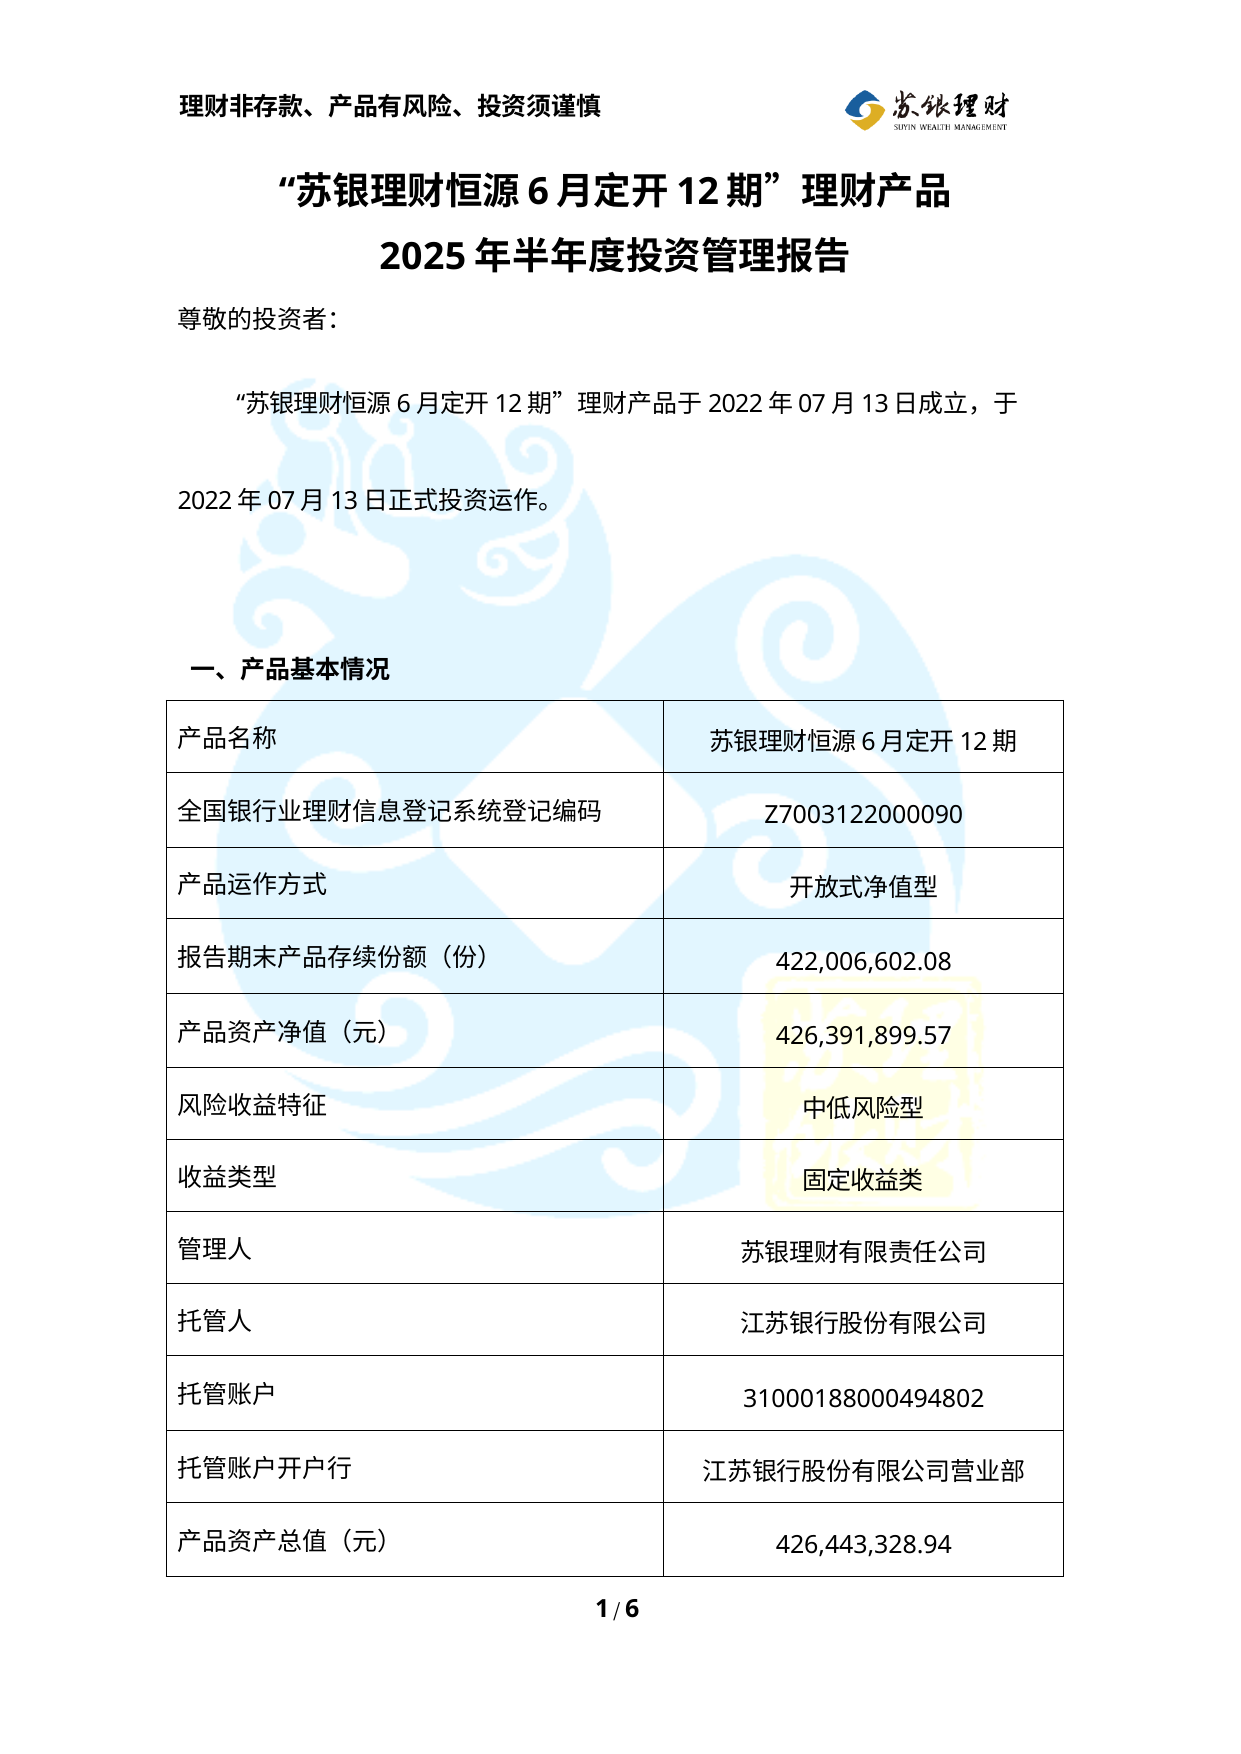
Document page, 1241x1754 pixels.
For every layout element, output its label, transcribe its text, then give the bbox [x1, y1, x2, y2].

table_cell 31000188000494802 [664, 1356, 1063, 1430]
table_cell 中低风险型 [664, 1068, 1063, 1139]
table_cell 托管人 [167, 1284, 663, 1354]
table_cell 产品资产总值（元） [167, 1503, 663, 1576]
table_cell 风险收益特征 [167, 1068, 663, 1139]
table_cell 报告期末产品存续份额（份） [167, 919, 663, 993]
table_cell 江苏银行股份有限公司 [664, 1284, 1063, 1354]
text “苏银理财恒源6月定开12期”理财产品 [177, 156, 1053, 221]
table_cell Z7003122000090 [664, 773, 1063, 847]
table_cell 托管账户 [167, 1356, 663, 1430]
table_header 苏银理财恒源6月定开12期 [664, 701, 1063, 772]
table_cell 苏银理财有限责任公司 [664, 1212, 1063, 1283]
table_cell 固定收益类 [664, 1140, 1063, 1211]
table_cell 426,391,899.57 [664, 994, 1063, 1067]
table_cell 托管账户开户行 [167, 1431, 663, 1502]
table_cell 全国银行业理财信息登记系统登记编码 [167, 773, 663, 847]
text 2025年半年度投资管理报告 [177, 221, 1053, 286]
table_cell 产品运作方式 [167, 848, 663, 918]
table_cell 江苏银行股份有限公司营业部 [664, 1431, 1063, 1502]
table_cell 产品资产净值（元） [167, 994, 663, 1067]
table_cell 426,443,328.94 [664, 1503, 1063, 1576]
table_cell 422,006,602.08 [664, 919, 1063, 993]
text 尊敬的投资者： [177, 286, 1053, 351]
table_cell 开放式净值型 [664, 848, 1063, 918]
table_cell 收益类型 [167, 1140, 663, 1211]
table_cell 管理人 [167, 1212, 663, 1283]
picture [820, 72, 1039, 143]
table_header 产品名称 [167, 701, 663, 772]
text “苏银理财恒源6月定开12期”理财产品于 2022年07月13日成立，于2022年07月13日正式投资运作。 [177, 369, 1053, 531]
subtitle 一、产品基本情况 [190, 635, 1053, 700]
